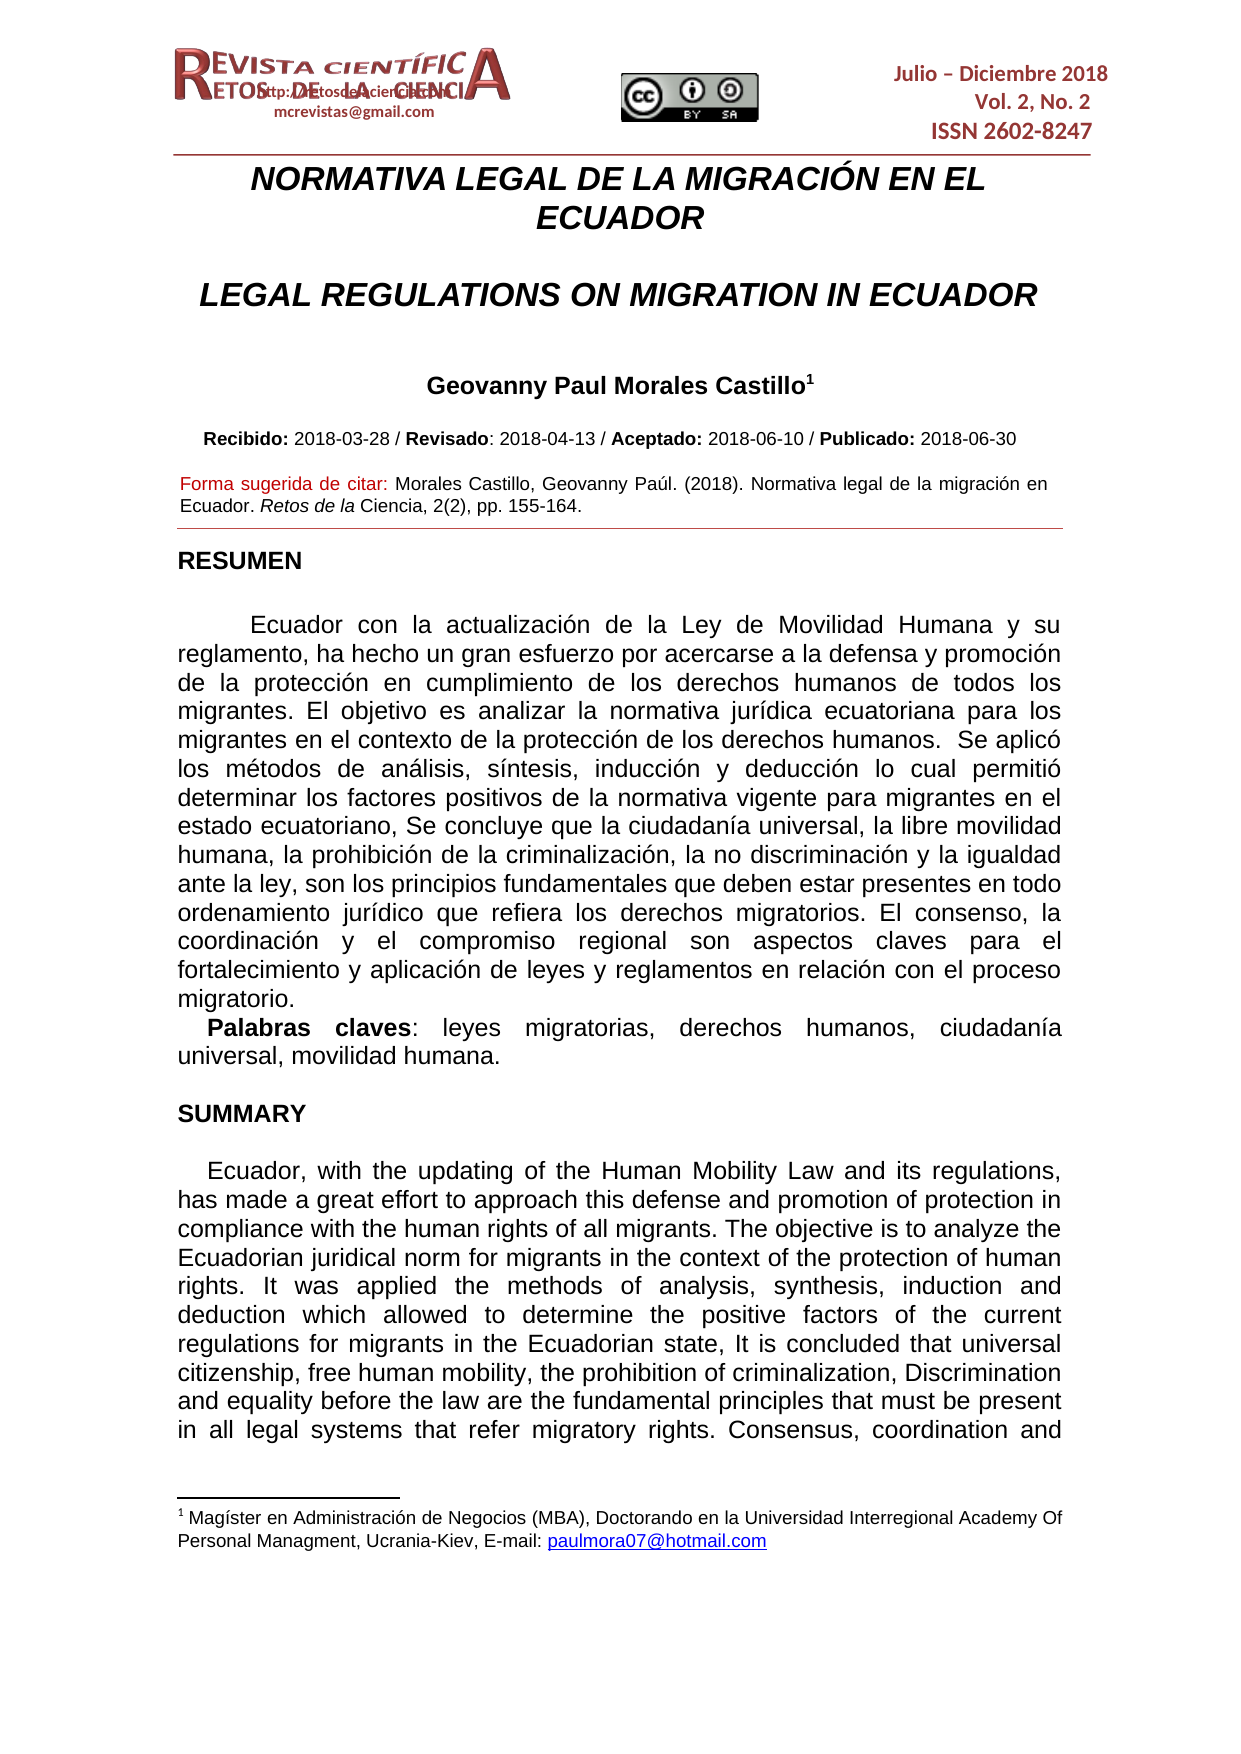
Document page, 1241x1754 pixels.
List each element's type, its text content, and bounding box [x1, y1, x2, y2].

subtitle RESUMEN [177, 546, 1063, 574]
text Geovanny Paul Morales Castillo [177, 371, 1063, 399]
text SUMMARY [177, 1099, 1063, 1128]
text LEGAL REGULATIONS ON MIGRATION IN ECUADOR [177, 275, 1063, 313]
picture [621, 73, 759, 122]
picture [173, 47, 512, 100]
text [177, 1156, 1063, 1444]
text Palabras claves: leyes migratorias, derechos humanos, ciudadanía universal, movilidad humana. [177, 1013, 1063, 1070]
text NORMATIVA LEGAL DE LA MIGRACIÓN EN EL ECUADOR [177, 159, 1063, 236]
text Recibido: 2018-03-28 / Revisado: 2018-04-13 / Aceptado: 2018-06-10 / Publicado: 2018-06-30 [177, 428, 1063, 450]
text Ecuador con la actualización de la Ley de Movilidad Humana y su reglamento, ha hecho un gran esfuerzo por acercarse a la defensa y promoción de la protección en cumplimiento de los derechos humanos de todos los migrantes. El objetivo es analizar la normativa jurídica ecuatoriana para los migrantes en el contexto de la protección de los derechos humanos. Se aplicó los métodos de análisis, síntesis, inducción y deducción lo cual permitió determinar los factores positivos de la normativa vigente para migrantes en el estado ecuatoriano, Se concluye que la ciudadanía universal, la libre movilidad humana, la prohibición de la criminalización, la no discriminación y la igualdad ante la ley, son los principios fundamentales que deben estar presentes en todo ordenamiento jurídico que refiera los derechos migratorios. El consenso, la coordinación y el compromiso regional son aspectos claves para el fortalecimiento y aplicación de leyes y reglamentos en relación con el proceso migratorio. [177, 610, 1063, 1013]
